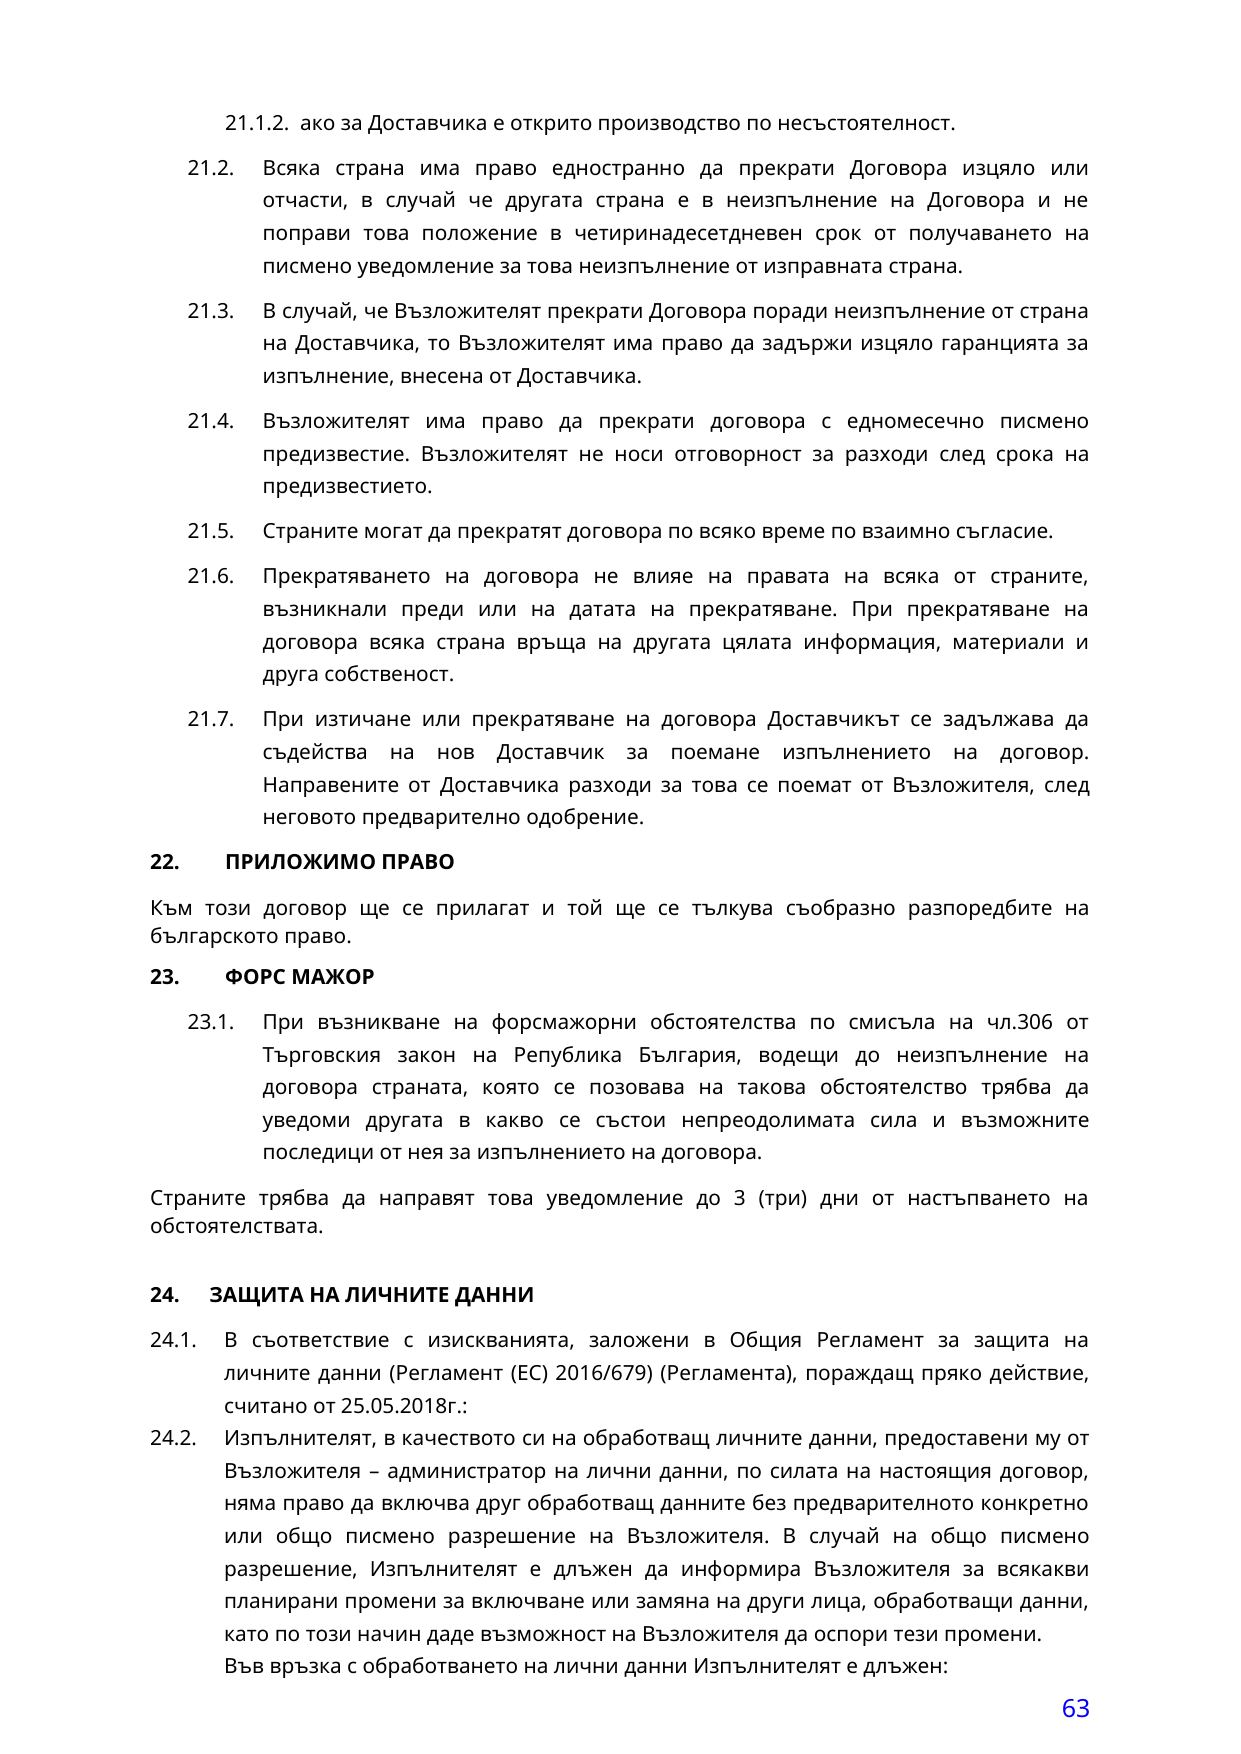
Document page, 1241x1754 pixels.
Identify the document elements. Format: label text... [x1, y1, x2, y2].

text Страните трябва да направят това уведомление до 3 (три) дни от настъпването на обстоятелствата. [150, 1183, 1090, 1239]
list ПРИЛОЖИМО ПРАВО [150, 847, 1090, 876]
list ФОРС МАЖОР [150, 962, 1090, 990]
list При възникване на форсмажорни обстоятелства по смисъла на чл.306 от Търговския закон на Република България, водещи до неизпълнение на договора страната, която се позовава на такова обстоятелство трябва да уведоми другата в какво се състои непреодолимата сила и възможните последици от нея за изпълнението на договора. [187, 1007, 1090, 1166]
list Прекратяването на договора не влияе на правата на всяка от страните, възникнали преди или на датата на прекратяване. При прекратяване на договора всяка страна връща на другата цялата информация, материали и друга собственост. [187, 562, 1090, 688]
list Възложителят има право да прекрати договора с едномесечно писмено предизвестие. Възложителят не носи отговорност за разходи след срока на предизвестието. [187, 406, 1090, 500]
list В случай, че Възложителят прекрати Договора поради неизпълнение от страна на Доставчика, то Възложителят има право да задържи изцяло гаранцията за изпълнение, внесена от Доставчика. [187, 296, 1090, 389]
list Страните могат да прекратят договора по всяко време по взаимно съгласие. [187, 517, 1090, 545]
list ако за Доставчика е открито производство по несъстоятелност. [225, 108, 1090, 136]
text Във връзка с обработването на лични данни Изпълнителят е длъжен: [224, 1652, 1090, 1680]
list При изтичане или прекратяване на договора Доставчикът се задължава да съдейства на нов Доставчик за поемане изпълнението на договор. Направените от Доставчика разходи за това се поемат от Възложителя, след неговото предварително одобрение. [187, 704, 1090, 831]
list В съответствие с изискванията, заложени в Общия Регламент за защита на личните данни (Регламент (ЕС) 2016/679) (Регламента), пораждащ пряко действие, считано от 25.05.2018г.: [150, 1326, 1090, 1419]
list Всяка страна има право едностранно да прекрати Договора изцяло или отчасти, в случай че другата страна е в неизпълнение на Договора и не поправи това положение в четиринадесетдневен срок от получаването на писмено уведомление за това неизпълнение от изправната страна. [187, 153, 1090, 279]
list ЗАЩИТА НА ЛИЧНИТЕ ДАННИ [150, 1280, 1090, 1309]
list Изпълнителят, в качеството си на обработващ личните данни, предоставени му от Възложителя – администратор на лични данни, по силата на настоящия договор, няма право да включва друг обработващ данните без предварителното конкретно или общо писмено разрешение на Възложителя. В случай на общо писмено разрешение, Изпълнителят е длъжен да информира Възложителя за всякакви планирани промени за включване или замяна на други лица, обработващи данни, като по този начин даде възможност на Възложителя да оспори тези промени. [150, 1423, 1090, 1647]
text Към този договор ще се прилагат и той ще се тълкува съобразно разпоредбите на българското право. [150, 893, 1090, 949]
